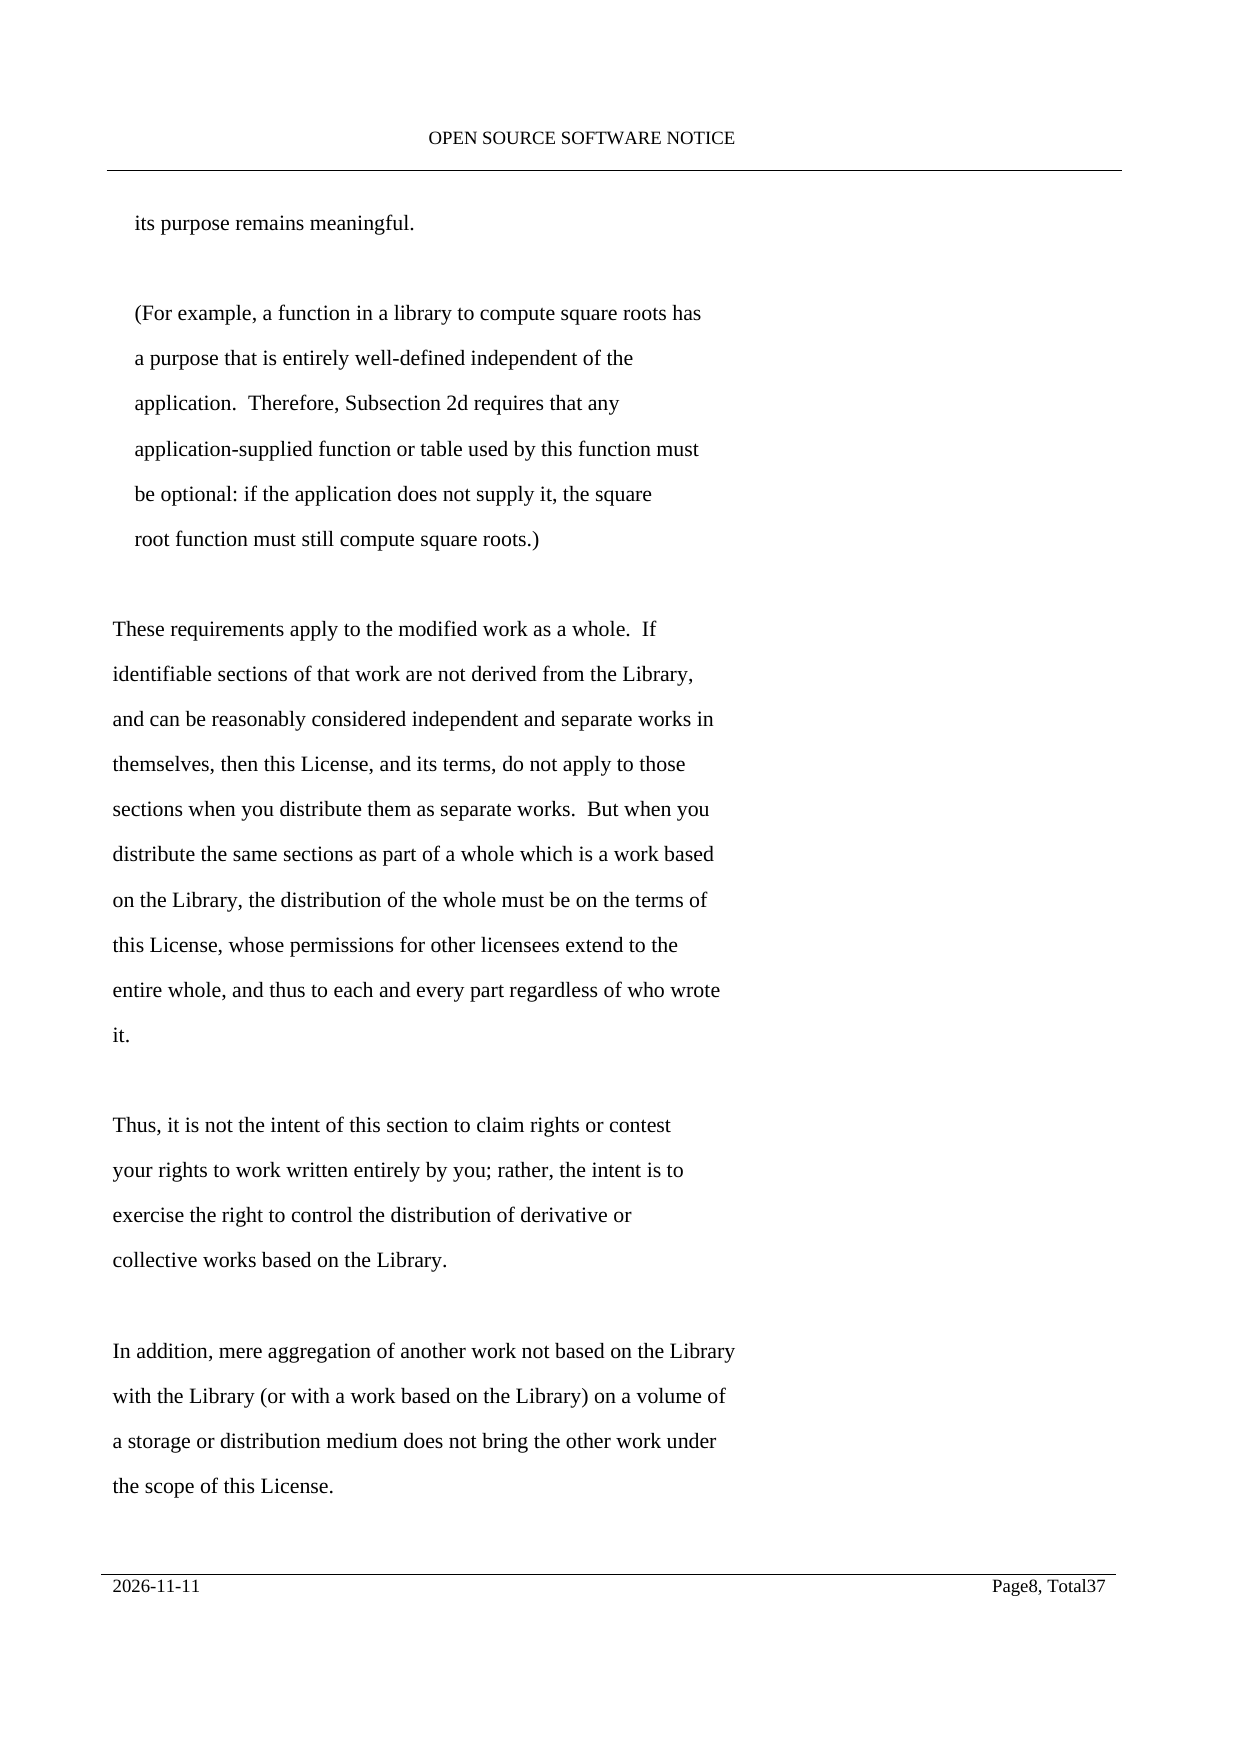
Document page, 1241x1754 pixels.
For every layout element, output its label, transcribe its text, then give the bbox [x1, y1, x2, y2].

text be optional: if the application does not supply it, the square [112, 477, 1128, 509]
text identifiable sections of that work are not derived from the Library, [112, 657, 1128, 690]
text this License, whose permissions for other licensees extend to the [112, 928, 1128, 961]
text collective works based on the Library. [112, 1244, 1128, 1276]
text the scope of this License. [112, 1469, 1128, 1502]
text exercise the right to control the distribution of derivative or [112, 1199, 1128, 1231]
text its purpose remains meaningful. [112, 206, 1128, 239]
text themselves, then this License, and its terms, do not apply to those [112, 748, 1128, 780]
text application-supplied function or table used by this function must [112, 432, 1128, 464]
text on the Library, the distribution of the whole must be on the terms of [112, 883, 1128, 915]
text a storage or distribution medium does not bring the other work under [112, 1424, 1128, 1457]
text In addition, mere aggregation of another work not based on the Library [112, 1334, 1128, 1366]
text it. [112, 1018, 1128, 1051]
text Thus, it is not the intent of this section to claim rights or contest [112, 1108, 1128, 1141]
text entire whole, and thus to each and every part regardless of who wrote [112, 973, 1128, 1006]
text (For example, a function in a library to compute square roots has [112, 297, 1128, 329]
text your rights to work written entirely by you; rather, the intent is to [112, 1153, 1128, 1186]
text root function must still compute square roots.) [112, 522, 1128, 554]
text with the Library (or with a work based on the Library) on a volume of [112, 1379, 1128, 1412]
text application. Therefore, Subsection 2d requires that any [112, 387, 1128, 419]
text distribute the same sections as part of a whole which is a work based [112, 838, 1128, 870]
text sections when you distribute them as separate works. But when you [112, 793, 1128, 825]
text a purpose that is entirely well-defined independent of the [112, 342, 1128, 374]
text and can be reasonably considered independent and separate works in [112, 702, 1128, 735]
text These requirements apply to the modified work as a whole. If [112, 612, 1128, 645]
